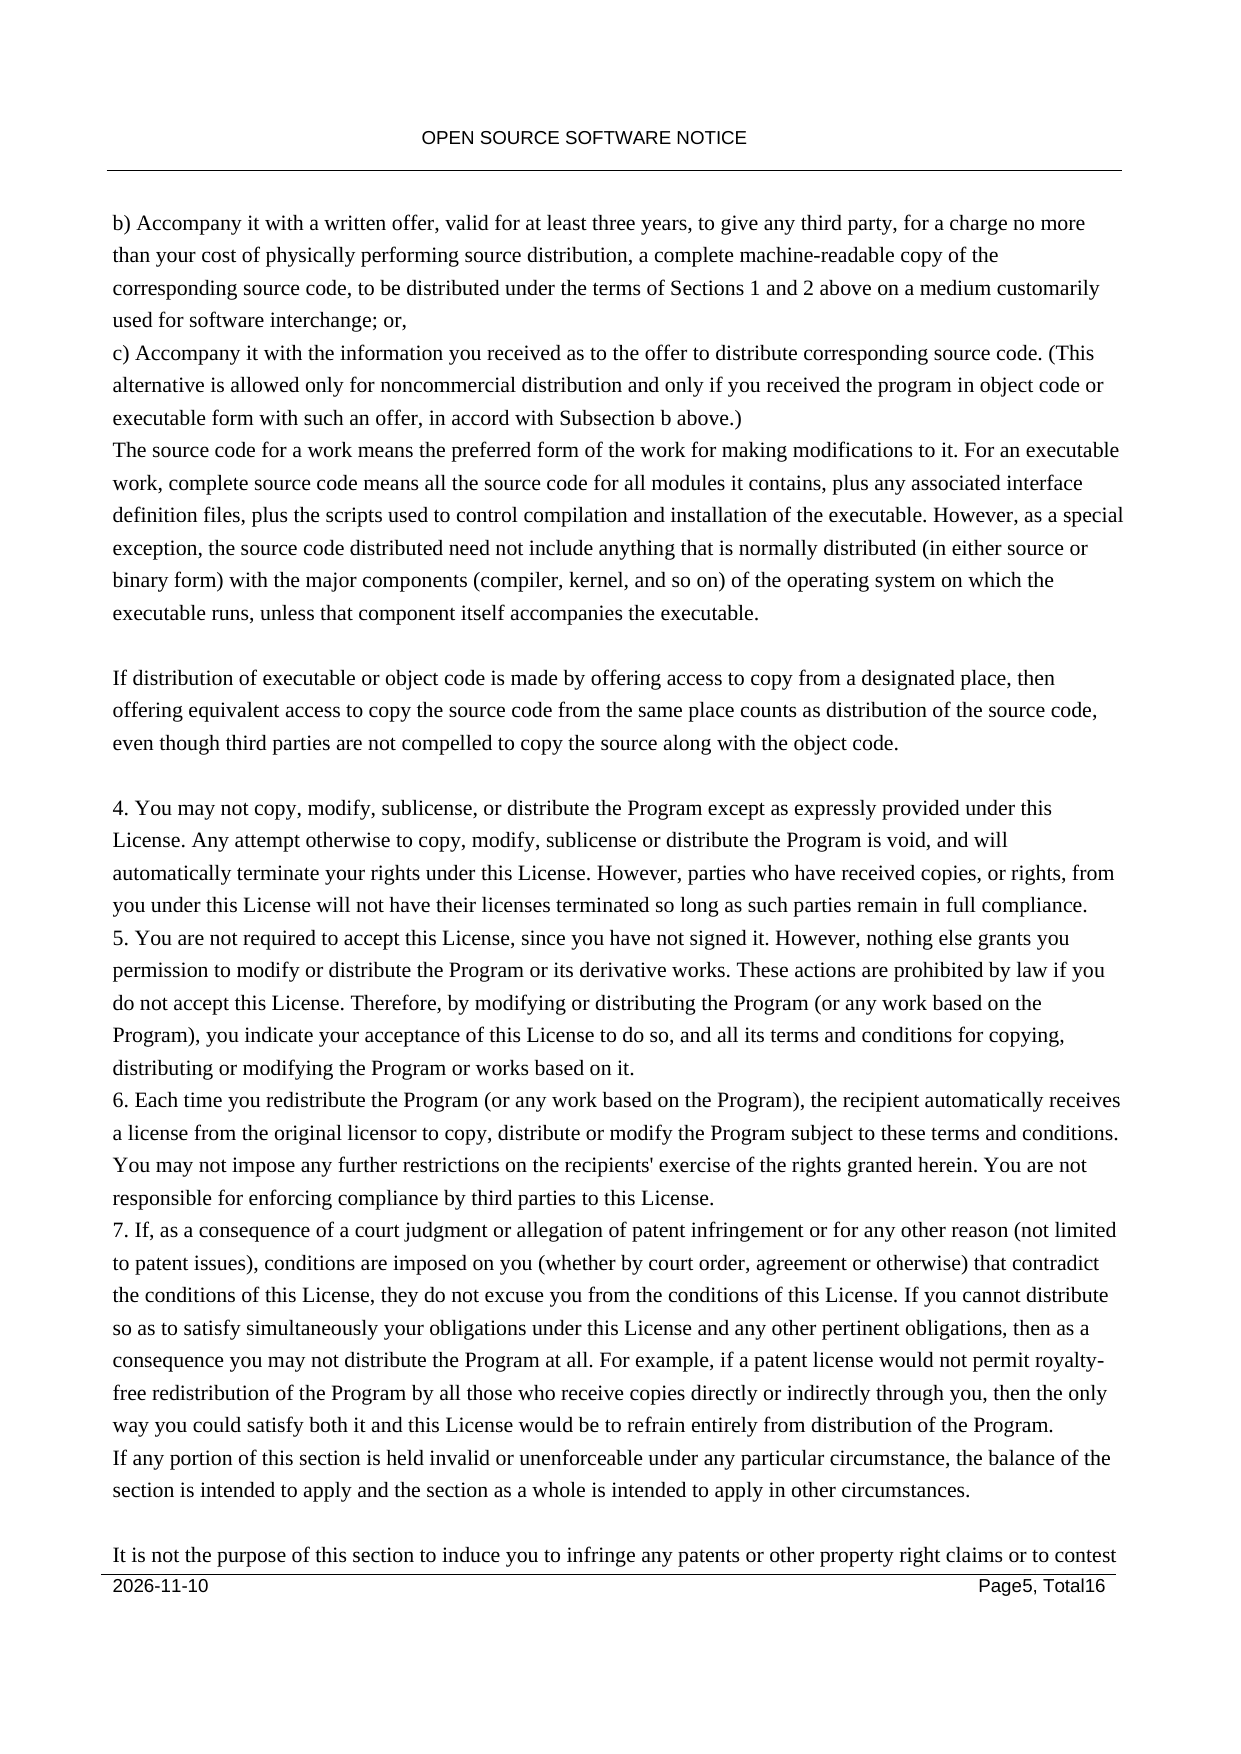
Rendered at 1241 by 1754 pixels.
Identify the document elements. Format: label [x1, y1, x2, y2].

text [112, 206, 1128, 1571]
